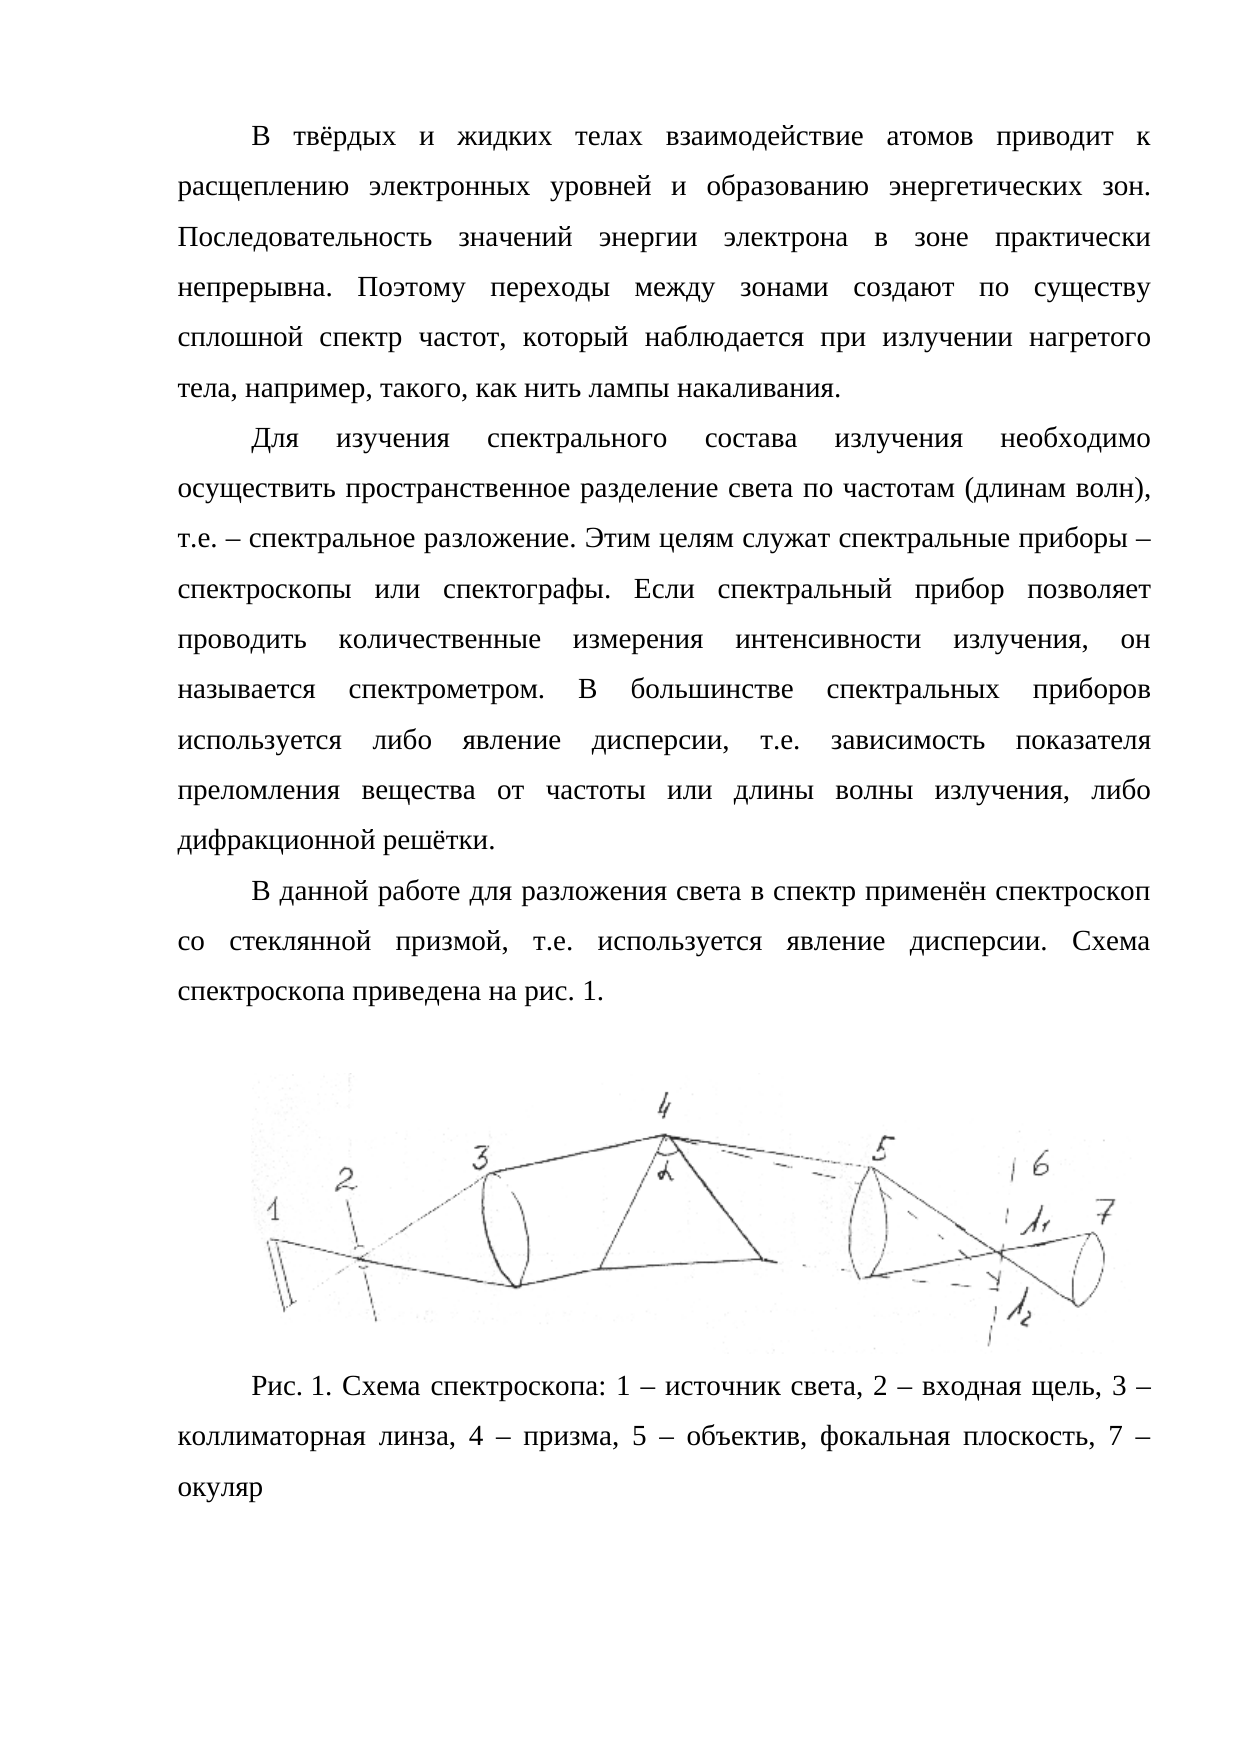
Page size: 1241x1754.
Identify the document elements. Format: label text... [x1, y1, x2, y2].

text Для изучения спектрального состава излучения необходимо осуществить пространственное разделение света по частотам (длинам волн), т.е. – спектральное разложение. Этим целям служат спектральные приборы – спектроскопы или спектографы. Если спектральный прибор позволяет проводить количественные измерения интенсивности излучения, он называется спектрометром. В большинстве спектральных приборов используется либо явление дисперсии, т.е. зависимость показателя преломления вещества от частоты или длины волны излучения, либо дифракционной решётки. [177, 420, 1152, 856]
text В твёрдых и жидких телах взаимодействие атомов приводит к расщеплению электронных уровней и образованию энергетических зон. Последовательность значений энергии электрона в зоне практически непрерывна. Поэтому переходы между зонами создают по существу сплошной спектр частот, который наблюдается при излучении нагретого тела, например, такого, как нить лампы накаливания. [177, 118, 1152, 403]
text В данной работе для разложения света в спектр применён спектроскоп со стеклянной призмой, т.е. используется явление дисперсии. Схема спектроскопа приведена на рис. 1. [177, 873, 1152, 1007]
picture [251, 1073, 1133, 1354]
subtitle Рис. 1. Схема спектроскопа: 1 – источник света, 2 – входная щель, 3 – коллиматорная линза, 4 – призма, 5 – объектив, фокальная плоскость, 7 – окуляр [177, 1368, 1152, 1502]
